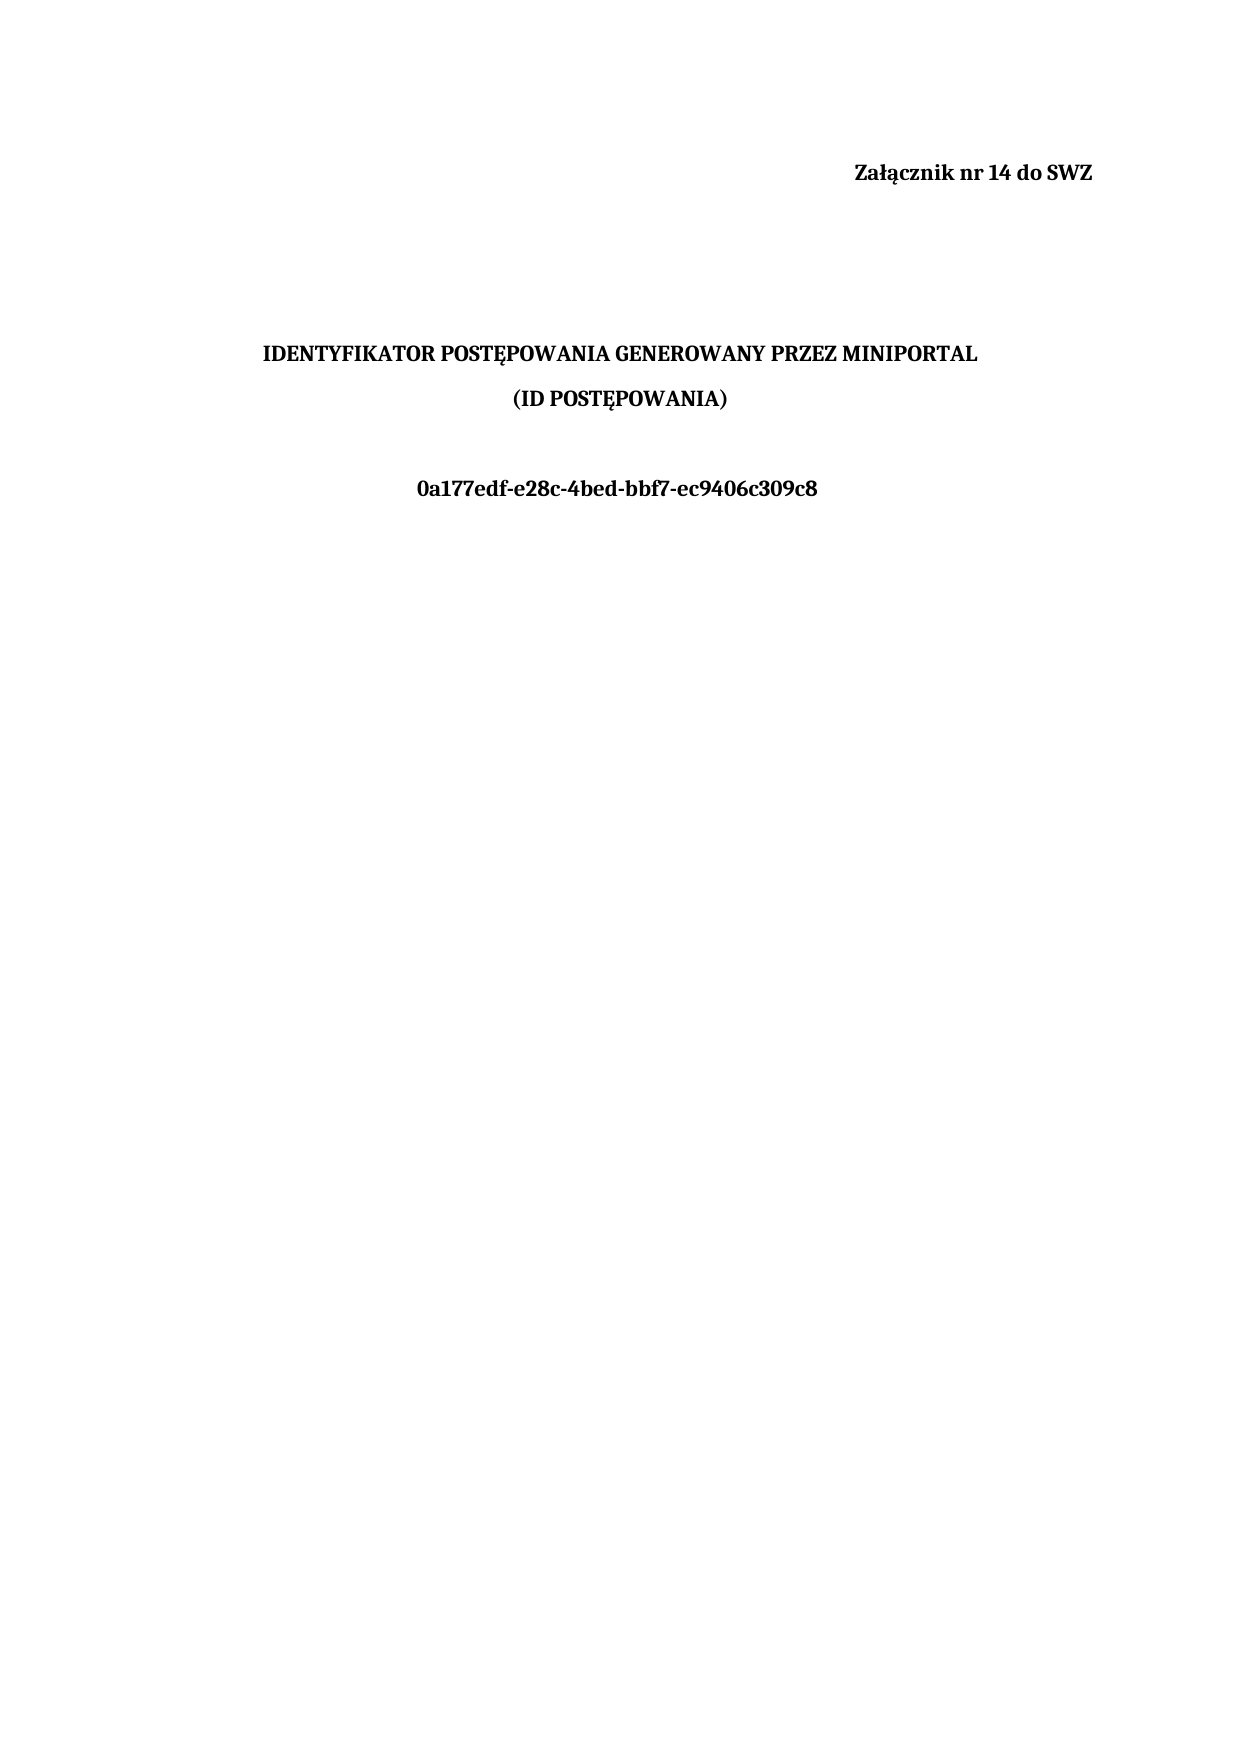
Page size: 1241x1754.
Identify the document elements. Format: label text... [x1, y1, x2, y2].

text 0a177edf-e28c-4bed-bbf7-ec9406c309c8 [148, 476, 1093, 532]
text Załącznik nr 14 do SWZ [148, 160, 1093, 186]
text (ID POSTĘPOWANIA) [148, 386, 1093, 412]
text IDENTYFIKATOR POSTĘPOWANIA GENEROWANY PRZEZ MINIPORTAL [148, 341, 1093, 367]
